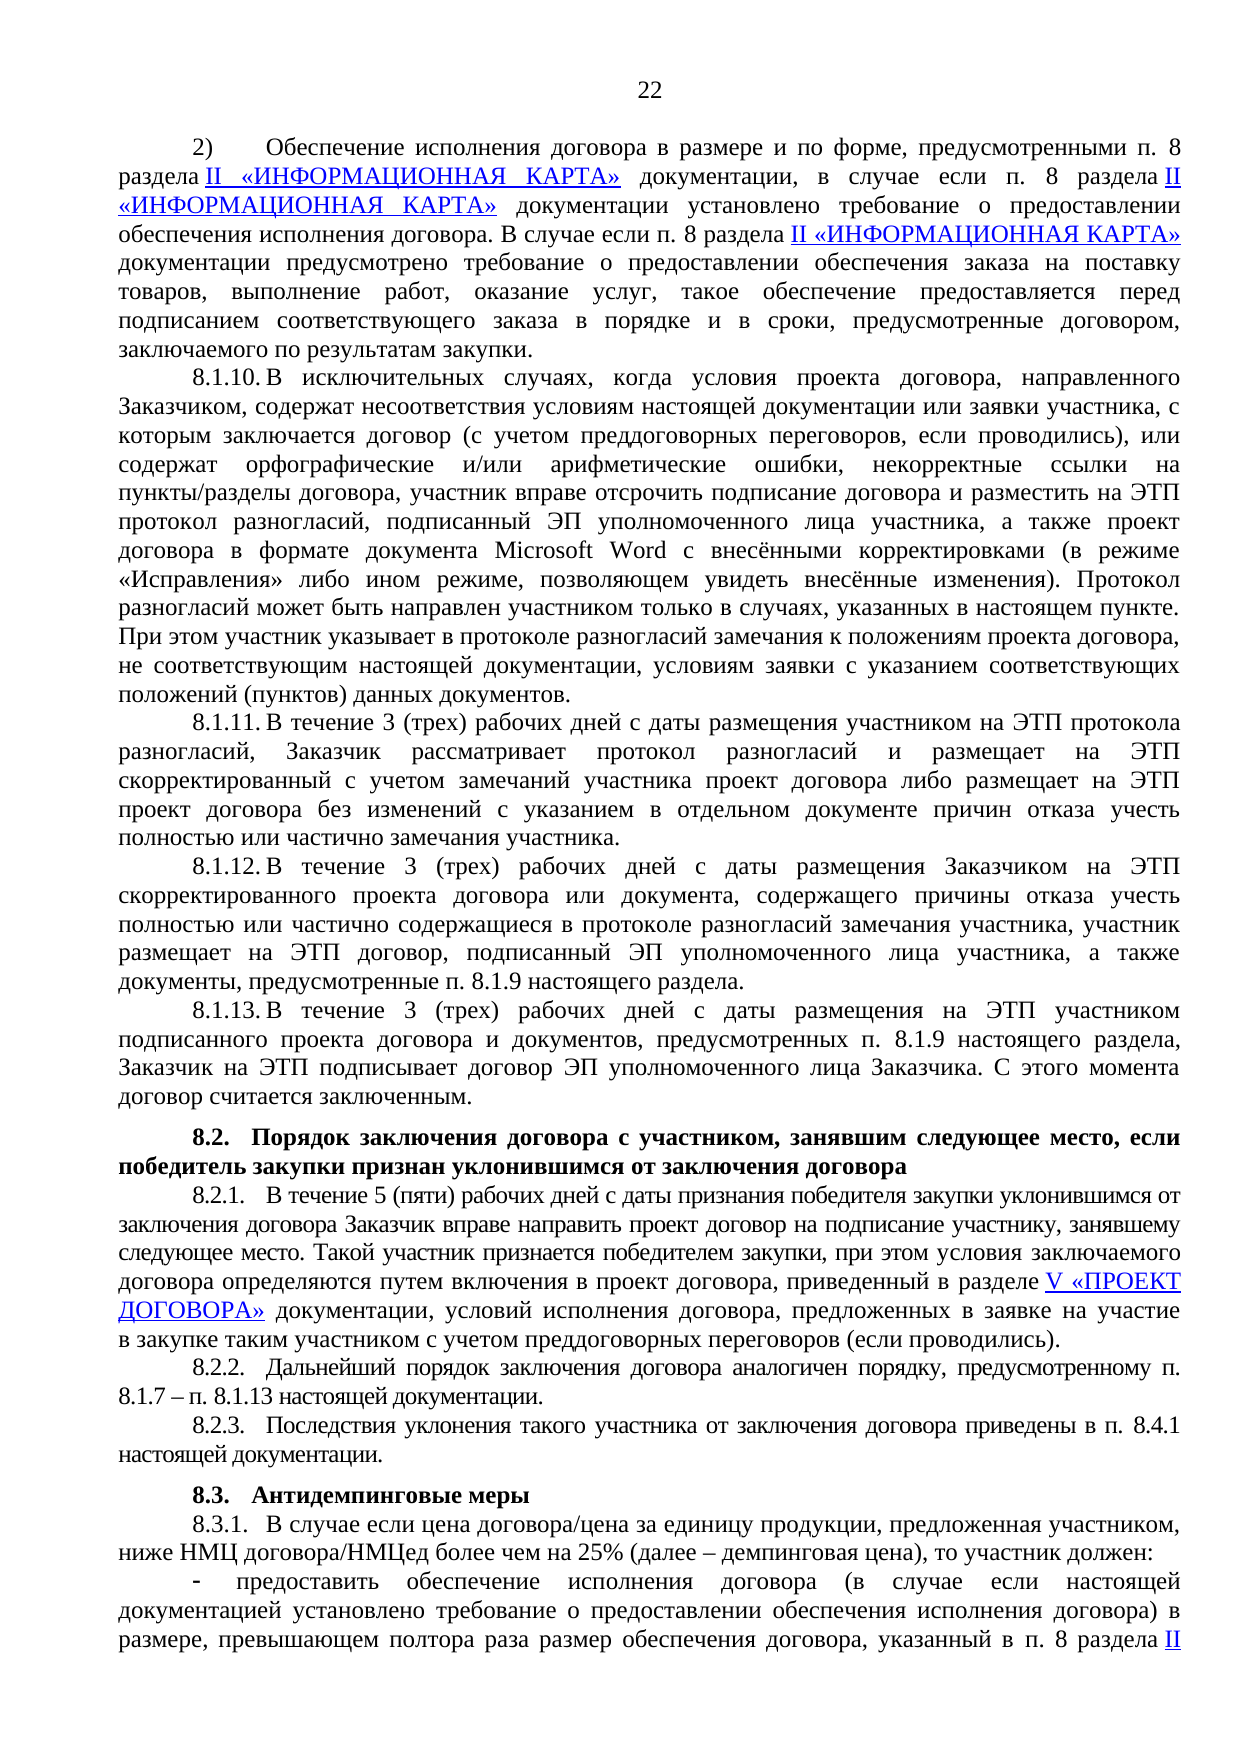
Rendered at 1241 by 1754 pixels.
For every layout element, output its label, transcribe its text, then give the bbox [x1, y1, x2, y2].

list Обеспечение исполнения договора в размере и по форме, предусмотренными п. 8 раздела II «ИНФОРМАЦИОННАЯ КАРТА» документации, в случае если п. 8 раздела II «ИНФОРМАЦИОННАЯ КАРТА» документации установлено требование о предоставлении обеспечения исполнения договора. В случае если п. 8 раздела II «ИНФОРМАЦИОННАЯ КАРТА» документации предусмотрено требование о предоставлении обеспечения заказа на поставку товаров, выполнение работ, оказание услуг, такое обеспечение предоставляется перед подписанием соответствующего заказа в порядке и в сроки, предусмотренные договором, заключаемого по результатам закупки. [118, 132, 1181, 362]
list В исключительных случаях, когда условия проекта договора, направленного Заказчиком, содержат несоответствия условиям настоящей документации или заявки участника, с которым заключается договор (с учетом преддоговорных переговоров, если проводились), или содержат орфографические и/или арифметические ошибки, некорректные ссылки на пункты/разделы договора, участник вправе отсрочить подписание договора и разместить на ЭТП протокол разногласий, подписанный ЭП уполномоченного лица участника, а также проект договора в формате документа Microsoft Word с внесёнными корректировками (в режиме «Исправления» либо ином режиме, позволяющем увидеть внесённые изменения). Протокол разногласий может быть направлен участником только в случаях, указанных в настоящем пункте. При этом участник указывает в протоколе разногласий замечания к положениям проекта договора, не соответствующим настоящей документации, условиям заявки с указанием соответствующих положений (пунктов) данных документов. [118, 362, 1181, 707]
list Дальнейший порядок заключения договора аналогичен порядку, предусмотренному п. 8.1.7 – п. 8.1.13 настоящей документации. [118, 1352, 1181, 1410]
list Последствия уклонения такого участника от заключения договора приведены в п. 8.4.1 настоящей документации. [118, 1410, 1181, 1467]
list Порядок заключения договора с участником, занявшим следующее место, если победитель закупки признан уклонившимся от заключения договора [118, 1122, 1181, 1180]
list В течение 3 (трех) рабочих дней с даты размещения на ЭТП участником подписанного проекта договора и документов, предусмотренных п. 8.1.9 настоящего раздела, Заказчик на ЭТП подписывает договор ЭП уполномоченного лица Заказчика. С этого момента договор считается заключенным. [118, 995, 1181, 1110]
list В течение 5 (пяти) рабочих дней с даты признания победителя закупки уклонившимся от заключения договора Заказчик вправе направить проект договор на подписание участнику, занявшему следующее место. Такой участник признается победителем закупки, при этом условия заключаемого договора определяются путем включения в проект договора, приведенный в разделе V «ПРОЕКТ ДОГОВОРА» документации, условий исполнения договора, предложенных в заявке на участие в закупке таким участником с учетом преддоговорных переговоров (если проводились). [118, 1180, 1181, 1352]
list В случае если цена договора/цена за единицу продукции, предложенная участником, ниже НМЦ договора/НМЦед более чем на 25% (далее – демпинговая цена), то участник должен: [118, 1509, 1181, 1566]
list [118, 1566, 1181, 1652]
list В течение 3 (трех) рабочих дней с даты размещения Заказчиком на ЭТП скорректированного проекта договора или документа, содержащего причины отказа учесть полностью или частично содержащиеся в протоколе разногласий замечания участника, участник размещает на ЭТП договор, подписанный ЭП уполномоченного лица участника, а также документы, предусмотренные п. 8.1.9 настоящего раздела. [118, 851, 1181, 995]
list Антидемпинговые меры [118, 1480, 1181, 1509]
list В течение 3 (трех) рабочих дней с даты размещения участником на ЭТП протокола разногласий, Заказчик рассматривает протокол разногласий и размещает на ЭТП скорректированный с учетом замечаний участника проект договора либо размещает на ЭТП проект договора без изменений с указанием в отдельном документе причин отказа учесть полностью или частично замечания участника. [118, 707, 1181, 851]
